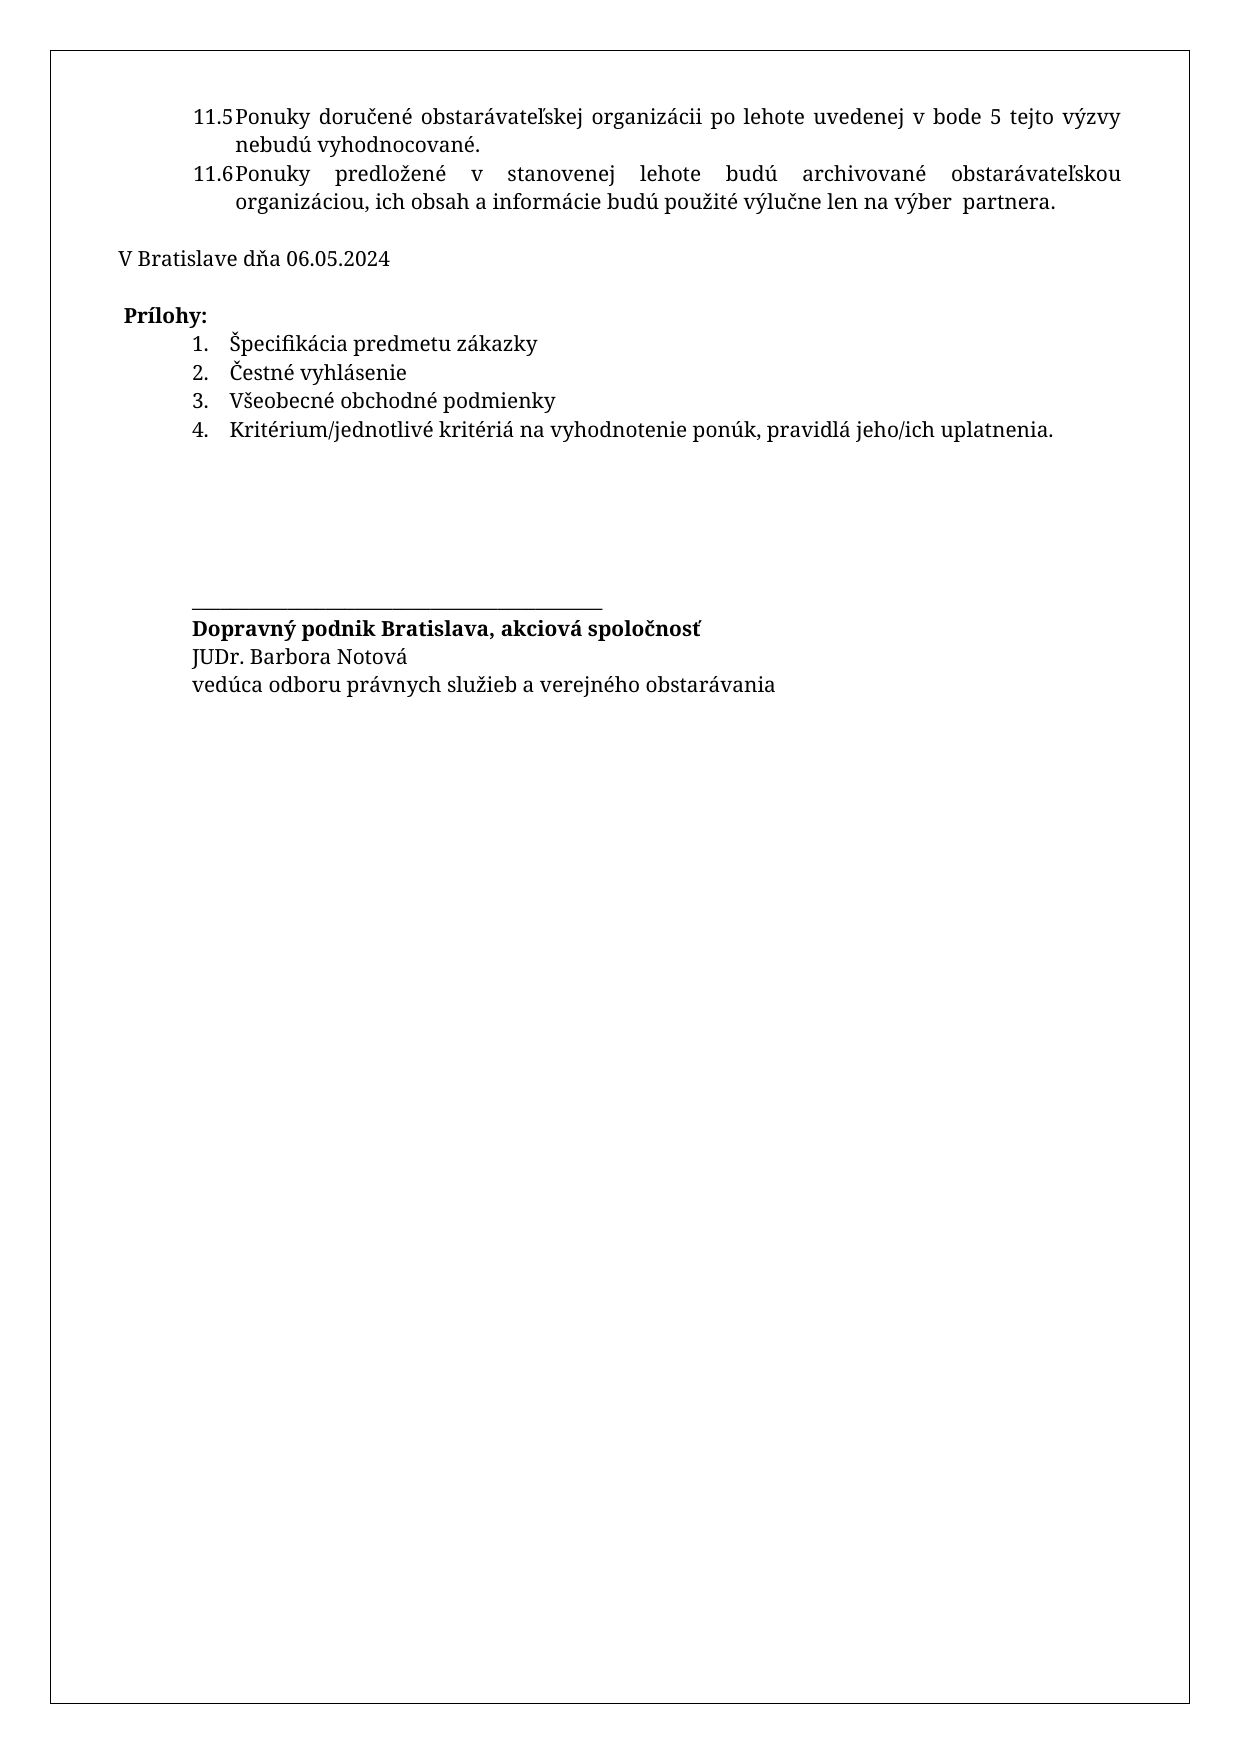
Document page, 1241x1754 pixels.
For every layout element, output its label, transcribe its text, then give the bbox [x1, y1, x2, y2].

text ___________________________________________ [118, 585, 1122, 614]
list Špecifikácia predmetu zákazky [192, 329, 1122, 358]
list Všeobecné obchodné podmienky [192, 386, 1122, 415]
text Prílohy: [118, 301, 1122, 329]
list Kritérium/jednotlivé kritériá na vyhodnotenie ponúk, pravidlá jeho/ich uplatnenia. [192, 415, 1122, 443]
list Čestné vyhlásenie [192, 358, 1122, 386]
text vedúca odboru právnych služieb a verejného obstarávania [118, 671, 1122, 699]
list Ponuky doručené obstarávateľskej organizácii po lehote uvedenej v bode 5 tejto výzvy nebudú vyhodnocované. [193, 102, 1122, 159]
text Dopravný podnik Bratislava, akciová spoločnosť [118, 614, 1122, 642]
text V Bratislave dňa 06.05.2024 [118, 244, 1122, 272]
list Ponuky predložené v stanovenej lehote budú archivované obstarávateľskou organizáciou, ich obsah a informácie budú použité výlučne len na výber partnera. [193, 159, 1122, 216]
text JUDr. Barbora Notová [118, 642, 1122, 671]
